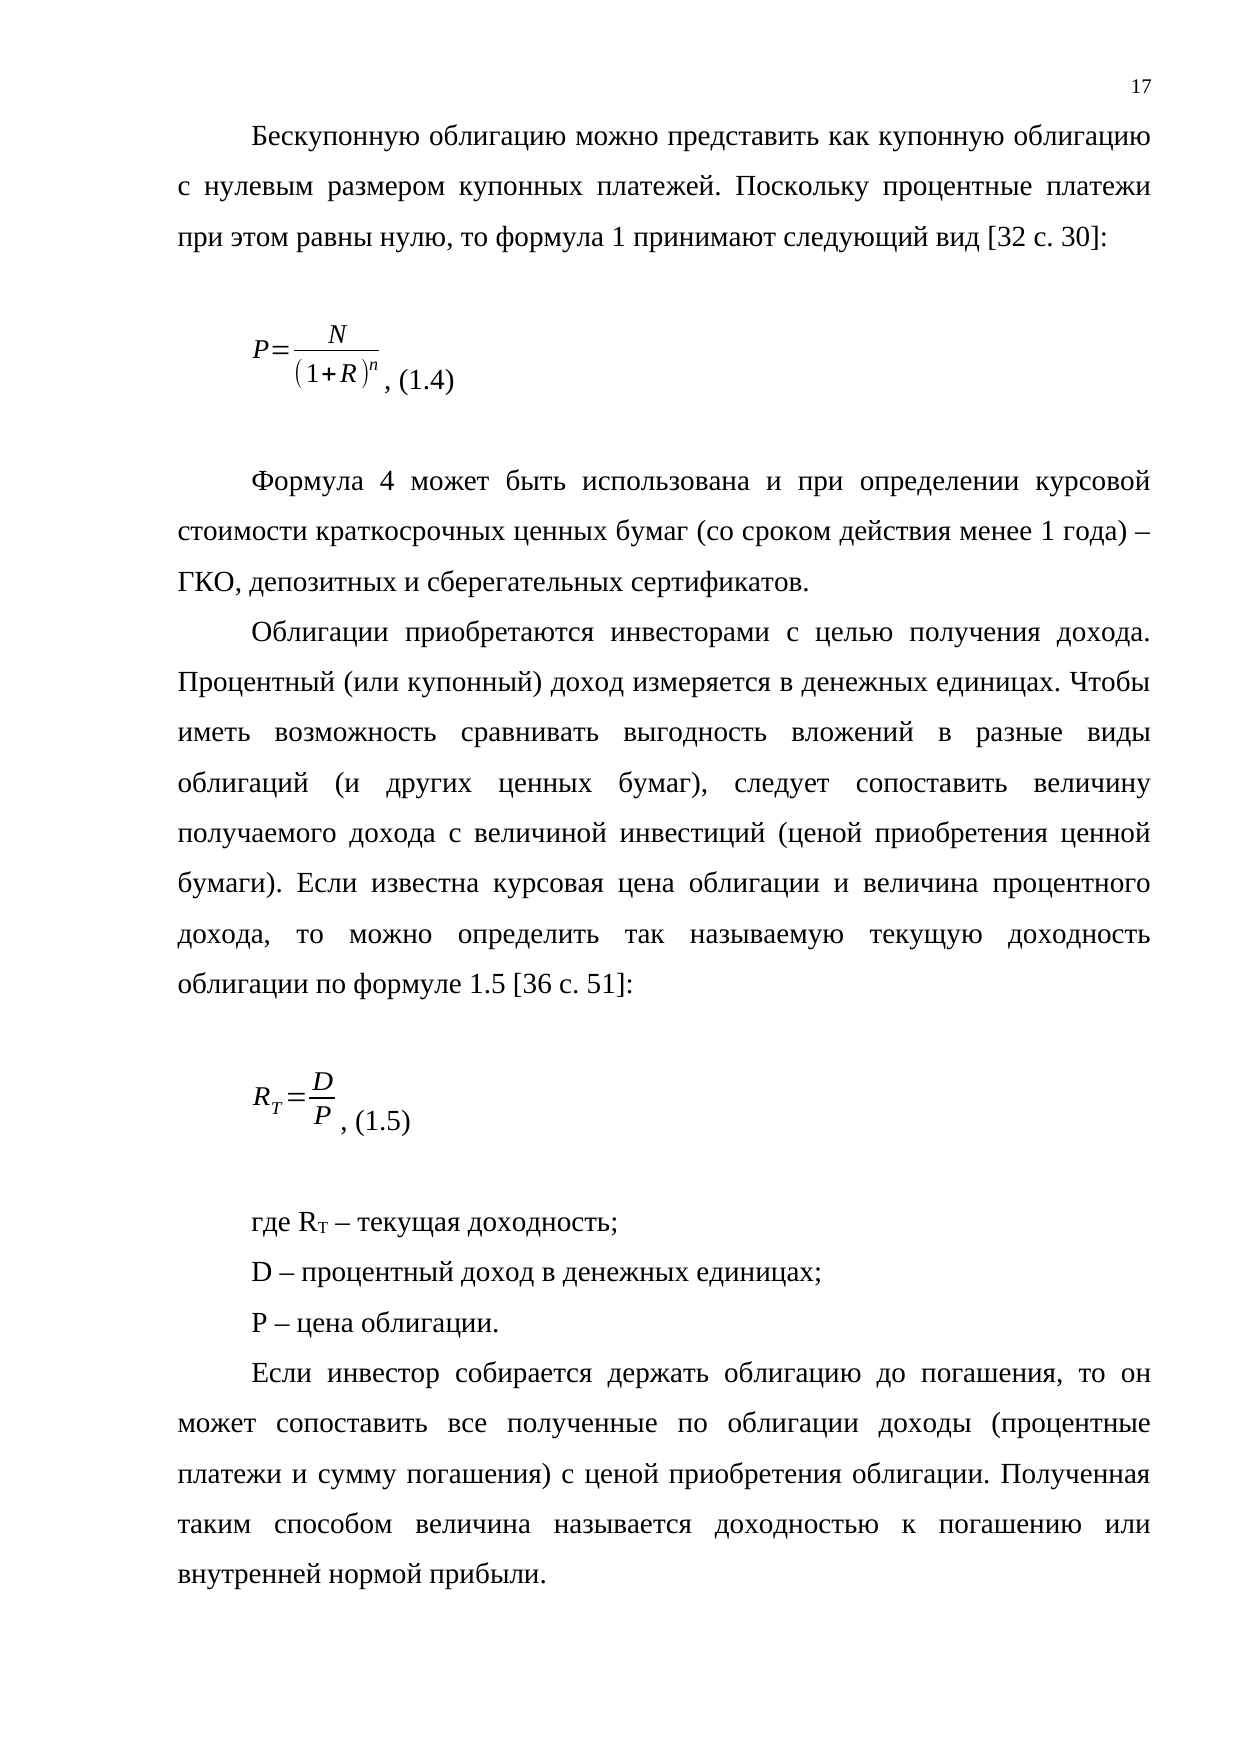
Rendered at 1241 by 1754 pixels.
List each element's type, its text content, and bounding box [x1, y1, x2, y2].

text Облигации приобретаются инвесторами с целью получения дохода. Процентный (или купонный) доход измеряется в денежных единицах. Чтобы иметь возможность сравнивать выгодность вложений в разные виды облигаций (и других ценных бумаг), следует сопоставить величину получаемого дохода с величиной инвестиций (ценой приобретения ценной бумаги). Если известна курсовая цена облигации и величина процентного дохода, то можно определить так называемую текущую доходность облигации по формуле 1.5 [36 с. 51]: [177, 614, 1152, 1000]
text D – процентный доход в денежных единицах; [177, 1254, 1152, 1288]
text , (1.5) [177, 1067, 1152, 1137]
text где RТ – текущая доходность; [177, 1204, 1152, 1238]
text Если инвестор собирается держать облигацию до погашения, то он может сопоставить все полученные по облигации доходы (процентные платежи и сумму погашения) с ценой приобретения облигации. Полученная таким способом величина называется доходностью к погашению или внутренней нормой прибыли. [177, 1355, 1152, 1590]
text Бескупонную облигацию можно представить как купонную облигацию с нулевым размером купонных платежей. Поскольку процентные платежи при этом равны нулю, то формула 1 принимают следующий вид [32 с. 30]: [177, 118, 1152, 252]
text , (1.4) [177, 319, 1152, 396]
text Р – цена облигации. [177, 1305, 1152, 1338]
text Формула 4 может быть использована и при определении курсовой стоимости краткосрочных ценных бумаг (со сроком действия менее 1 года) –ГКО, депозитных и сберегательных сертификатов. [177, 463, 1152, 597]
